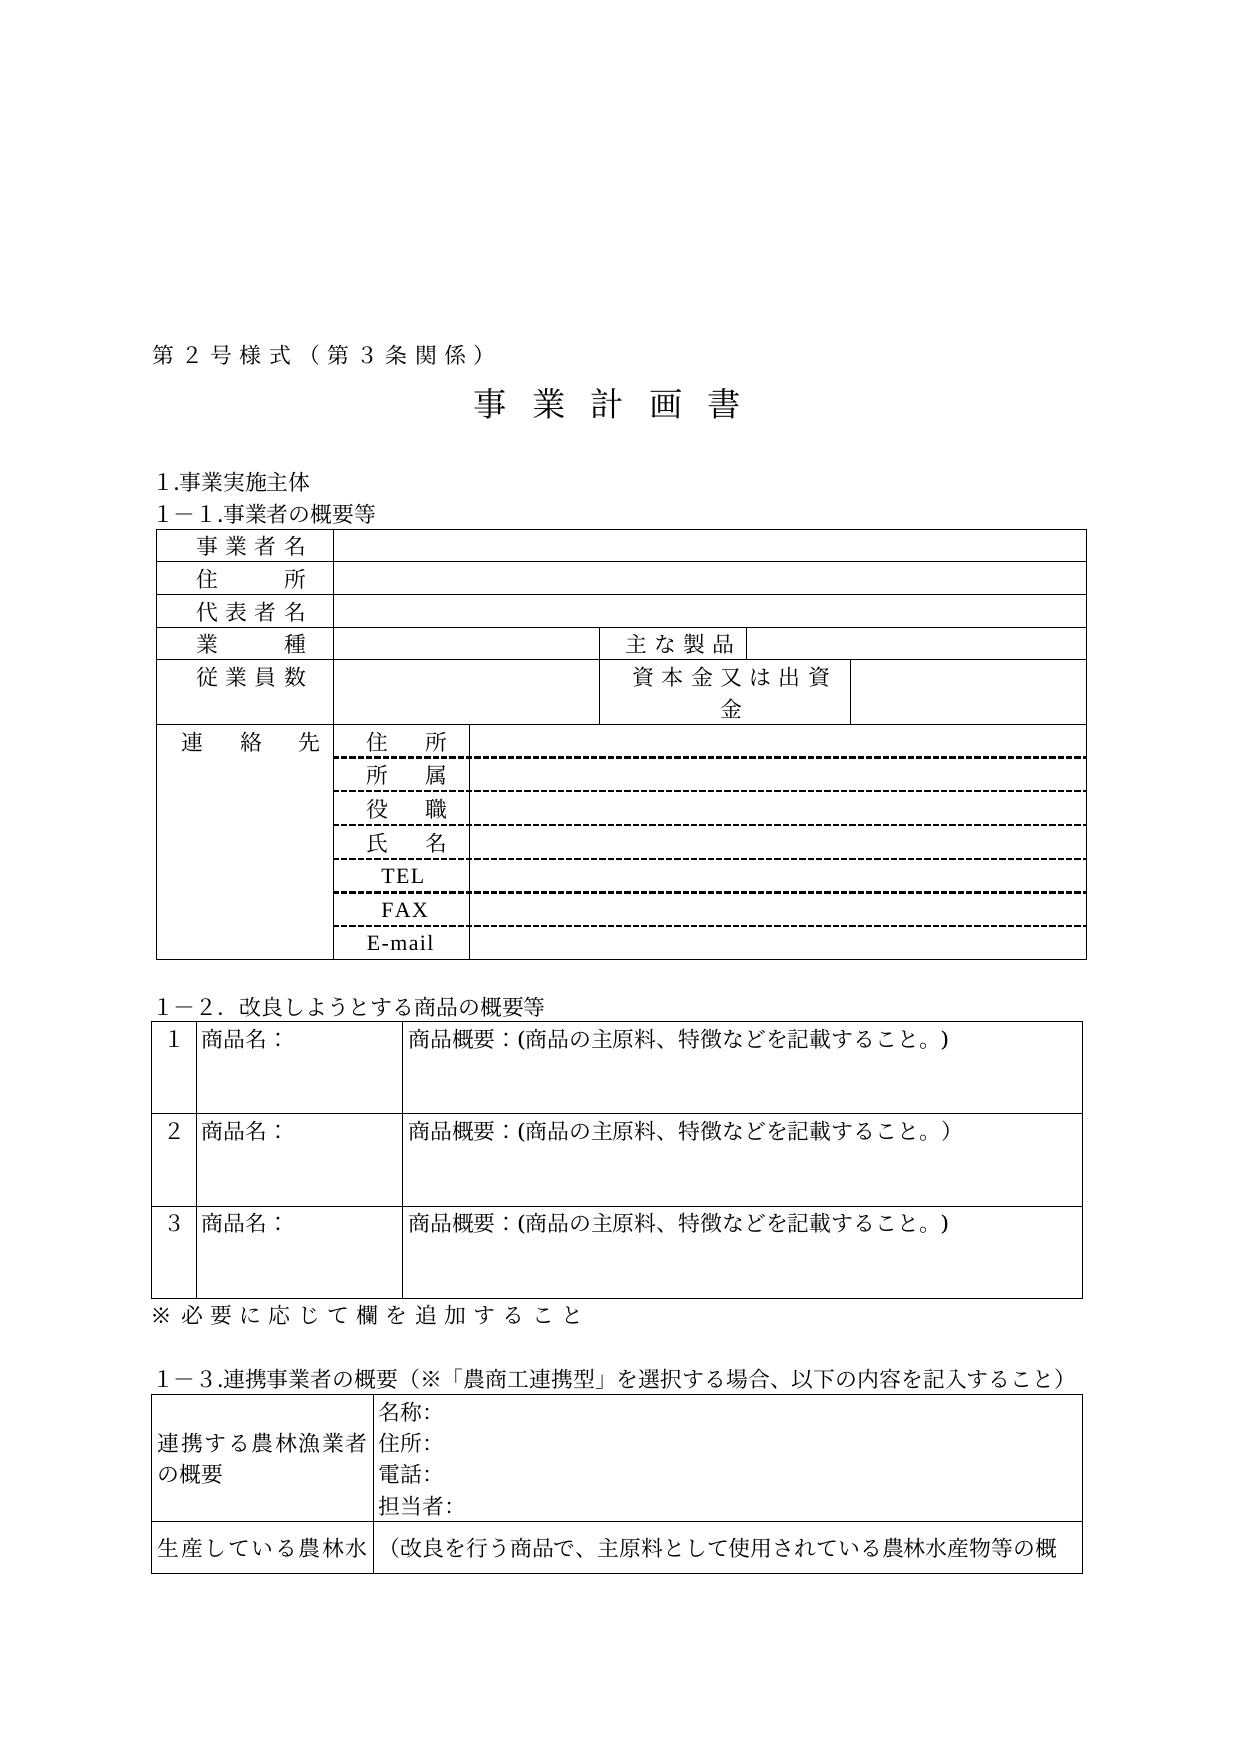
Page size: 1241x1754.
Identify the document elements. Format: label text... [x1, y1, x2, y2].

table_cell [470, 790, 1086, 824]
table_header 連携する農林漁業者の概要 [152, 1395, 373, 1521]
table_cell [470, 891, 1086, 925]
table_cell 所 属 [334, 756, 469, 790]
table_cell [334, 595, 1086, 627]
table_cell 商品概要：(商品の主原料、特徴などを記載すること。） [403, 1114, 1082, 1206]
table_cell 商品概要：(商品の主原料、特徴などを記載すること。) [403, 1207, 1082, 1298]
table_cell 従業員数 [157, 660, 333, 724]
table_cell ３ [152, 1207, 196, 1298]
text １－３.連携事業者の概要（※「農商工連携型」を選択する場合、以下の内容を記入すること） [152, 1362, 1088, 1394]
table_cell E-mail [334, 925, 469, 959]
text １－１.事業者の概要等 [152, 497, 1088, 528]
table_cell [470, 725, 1086, 756]
text １.事業実施主体 [152, 465, 1088, 497]
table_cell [374, 1522, 1082, 1573]
table_cell FAX [334, 891, 469, 925]
table_cell 主な製品 [600, 628, 746, 659]
table_cell [470, 756, 1086, 790]
table_header １ [152, 1022, 196, 1113]
table_cell [470, 824, 1086, 858]
table_header 事業者名 [157, 530, 333, 561]
table_cell [851, 660, 1086, 724]
table_cell [334, 628, 599, 659]
text ※必要に応じて欄を追加すること [152, 1299, 1088, 1330]
table_header 名称： 住所： 電話： 担当者： [374, 1395, 1082, 1521]
table_cell 住 所 [334, 725, 469, 756]
table_cell [334, 660, 599, 724]
table_cell 生産している農林水産物等の概要 [152, 1522, 373, 1573]
text 第２号様式（第３条関係） [152, 339, 1088, 370]
table_cell [747, 628, 1086, 659]
table_header 商品概要：(商品の主原料、特徴などを記載すること。) [403, 1022, 1082, 1113]
text １－２．改良しようとする商品の概要等 [152, 990, 1088, 1021]
table_header 商品名： [197, 1022, 402, 1113]
table_header [334, 530, 1086, 561]
table_cell 連 絡 先 [157, 725, 333, 959]
table_cell TEL [334, 858, 469, 891]
text 事業計画書 [152, 370, 1088, 434]
table_cell [470, 858, 1086, 891]
table_cell 業 種 [157, 628, 333, 659]
table_cell 代表者名 [157, 595, 333, 627]
table_cell 役 職 [334, 790, 469, 824]
table_cell 住 所 [157, 562, 333, 594]
table_cell [334, 562, 1086, 594]
table_cell 商品名： [197, 1114, 402, 1206]
table_cell ２ [152, 1114, 196, 1206]
table_cell 資本金又は出資金 [600, 660, 850, 724]
table_cell 商品名： [197, 1207, 402, 1298]
table_cell 氏 名 [334, 824, 469, 858]
table_cell [470, 925, 1086, 959]
